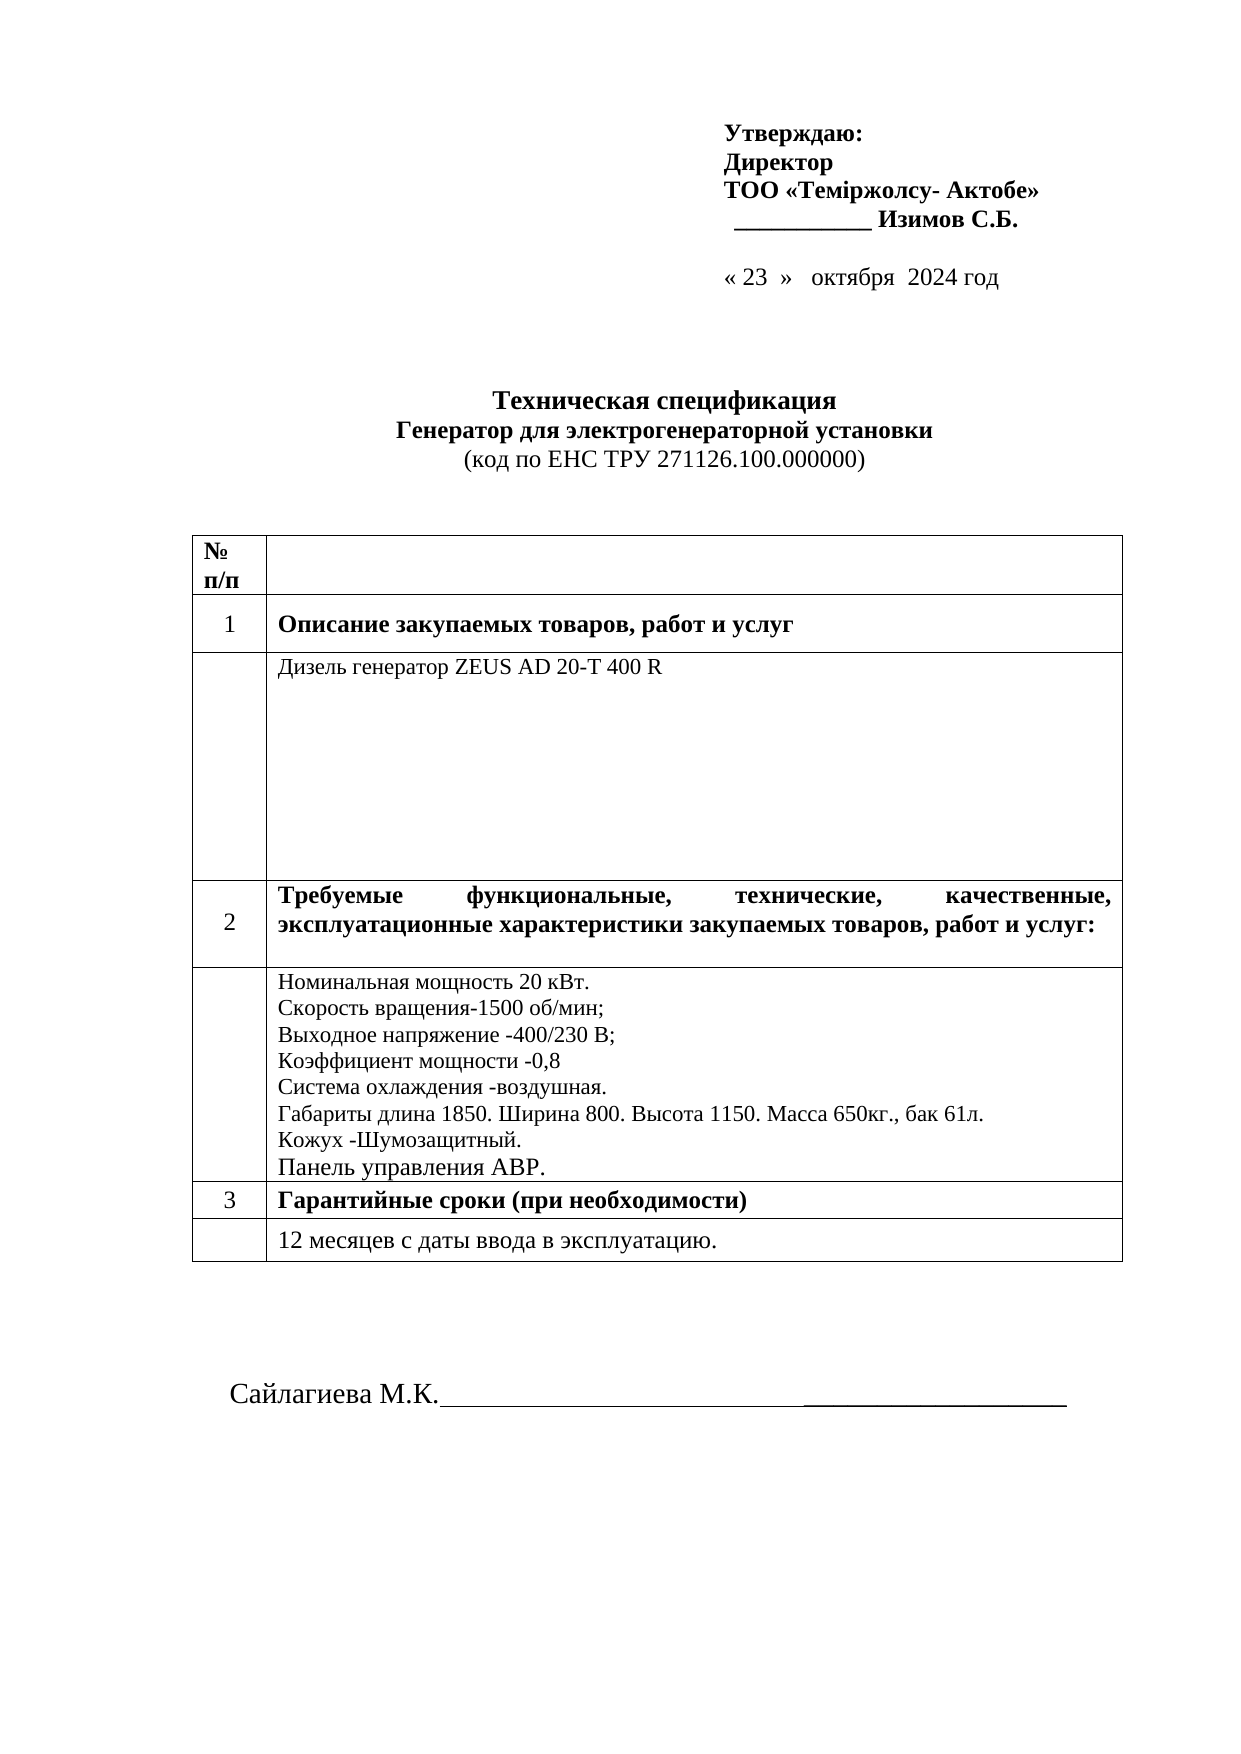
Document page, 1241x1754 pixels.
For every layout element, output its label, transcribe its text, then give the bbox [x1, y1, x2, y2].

table_cell Номинальная мощность 20 кВт. Скорость вращения-1500 об/мин; Выходное напряжение -400/230 В; Коэффициент мощности -0,8 Система охлаждения -воздушная. Габариты длина 1850. Ширина 800. Высота 1150. Масса 650кг., бак 61л. Кожух -Шумозащитный. Панель управления АВР. [267, 968, 1122, 1181]
text Сайлагиева М.К. __________________ [177, 1377, 1152, 1410]
text (код по ЕНС ТРУ 271126.100.000000) [177, 444, 1152, 473]
text Генератор для электрогенераторной установки [177, 415, 1152, 444]
table_cell 12 месяцев с даты ввода в эксплуатацию. [267, 1219, 1122, 1261]
text ТОО «Теміржолсу- Актобе» [723, 176, 1152, 204]
table_cell Дизель генератор ZEUS AD 20-T 400 R [267, 653, 1122, 879]
text ___________ Изимов С.Б. [177, 204, 1152, 233]
table_cell 2 [193, 881, 266, 967]
text Утверждаю: [723, 118, 1152, 147]
table_cell [193, 653, 266, 879]
table_cell Описание закупаемых товаров, работ и услуг [267, 595, 1122, 652]
table_header № п/п [193, 536, 266, 593]
text Техническая спецификация [177, 384, 1152, 415]
table_cell 3 [193, 1182, 266, 1218]
table_cell [193, 968, 266, 1181]
table_header [267, 536, 1122, 593]
text « 23 » октября 2024 год [723, 262, 1152, 291]
table_cell [193, 1219, 266, 1261]
table_cell Требуемые функциональные, технические, качественные, эксплуатационные характеристики закупаемых товаров, работ и услуг: [267, 881, 1122, 967]
table_cell 1 [193, 595, 266, 652]
text Директор [723, 147, 1152, 176]
table_cell Гарантийные сроки (при необходимости) [267, 1182, 1122, 1218]
